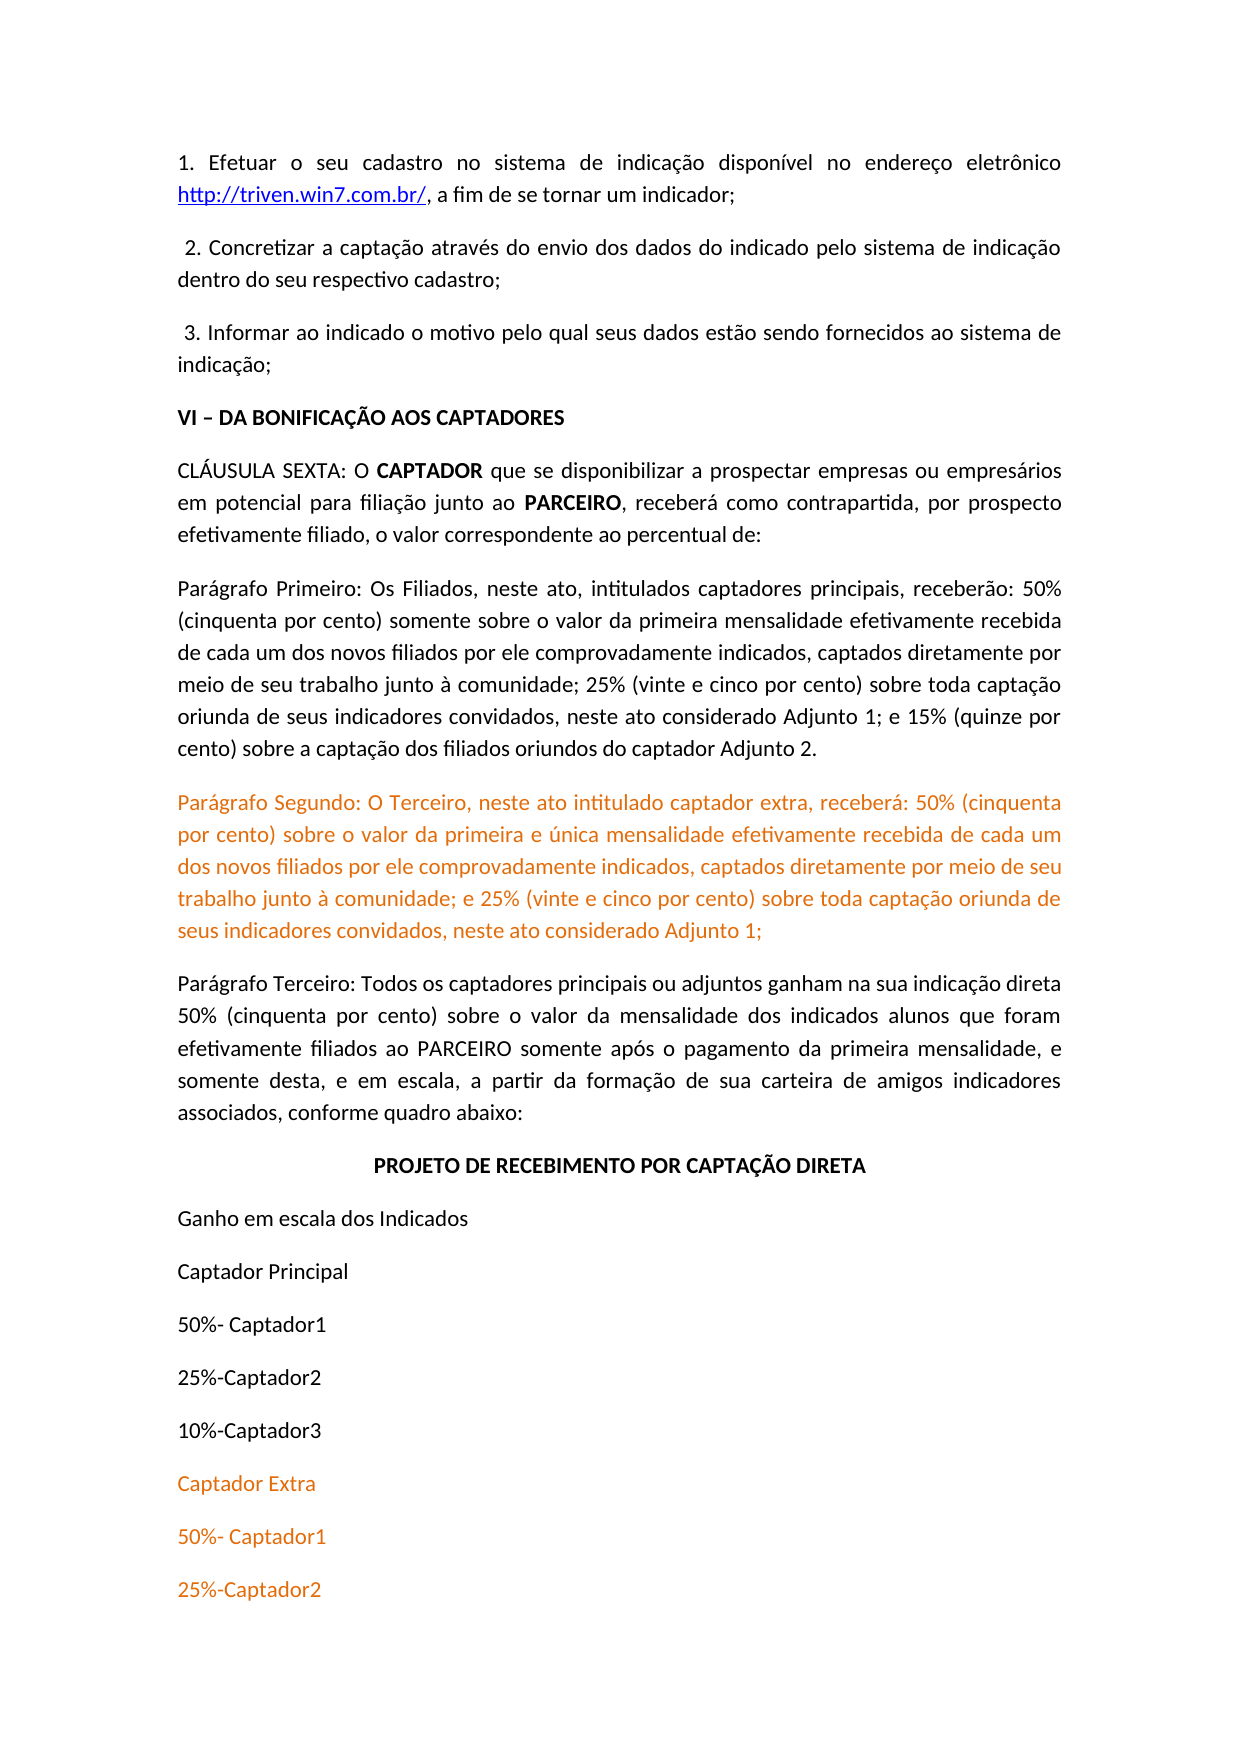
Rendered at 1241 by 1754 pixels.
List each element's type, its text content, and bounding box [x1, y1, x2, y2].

text Captador Principal [177, 1257, 1063, 1285]
text VI – DA BONIFICAÇÃO AOS CAPTADORES [177, 403, 1063, 431]
text PROJETO DE RECEBIMENTO POR CAPTAÇÃO DIRETA [177, 1151, 1063, 1179]
text 1. Efetuar o seu cadastro no sistema de indicação disponível no endereço eletrônico http://triven.win7.com.br/, a fim de se tornar um indicador; [177, 148, 1063, 208]
text 25%-Captador2 [177, 1575, 1063, 1603]
text Parágrafo Primeiro: Os Filiados, neste ato, intitulados captadores principais, receberão: 50% (cinquenta por cento) somente sobre o valor da primeira mensalidade efetivamente recebida de cada um dos novos filiados por ele comprovadamente indicados, captados diretamente por meio de seu trabalho junto à comunidade; 25% (vinte e cinco por cento) sobre toda captação oriunda de seus indicadores convidados, neste ato considerado Adjunto 1; e 15% (quinze por cento) sobre a captação dos filiados oriundos do captador Adjunto 2. [177, 574, 1063, 763]
text CLÁUSULA SEXTA: O CAPTADOR que se disponibilizar a prospectar empresas ou empresários em potencial para filiação junto ao PARCEIRO, receberá como contrapartida, por prospecto efetivamente filiado, o valor correspondente ao percentual de: [177, 456, 1063, 549]
text 50%- Captador1 [177, 1522, 1063, 1550]
text Ganho em escala dos Indicados [177, 1204, 1063, 1232]
text 50%- Captador1 [177, 1310, 1063, 1338]
text 10%-Captador3 [177, 1416, 1063, 1444]
text 25%-Captador2 [177, 1363, 1063, 1391]
text Captador Extra [177, 1469, 1063, 1497]
text Parágrafo Terceiro: Todos os captadores principais ou adjuntos ganham na sua indicação direta 50% (cinquenta por cento) sobre o valor da mensalidade dos indicados alunos que foram efetivamente filiados ao PARCEIRO somente após o pagamento da primeira mensalidade, e somente desta, e em escala, a partir da formação de sua carteira de amigos indicadores associados, conforme quadro abaixo: [177, 969, 1063, 1126]
text 3. Informar ao indicado o motivo pelo qual seus dados estão sendo fornecidos ao sistema de indicação; [177, 318, 1063, 378]
text 2. Concretizar a captação através do envio dos dados do indicado pelo sistema de indicação dentro do seu respectivo cadastro; [177, 233, 1063, 293]
text Parágrafo Segundo: O Terceiro, neste ato intitulado captador extra, receberá: 50% (cinquenta por cento) sobre o valor da primeira e única mensalidade efetivamente recebida de cada um dos novos filiados por ele comprovadamente indicados, captados diretamente por meio de seu trabalho junto à comunidade; e 25% (vinte e cinco por cento) sobre toda captação oriunda de seus indicadores convidados, neste ato considerado Adjunto 1; [177, 788, 1063, 944]
